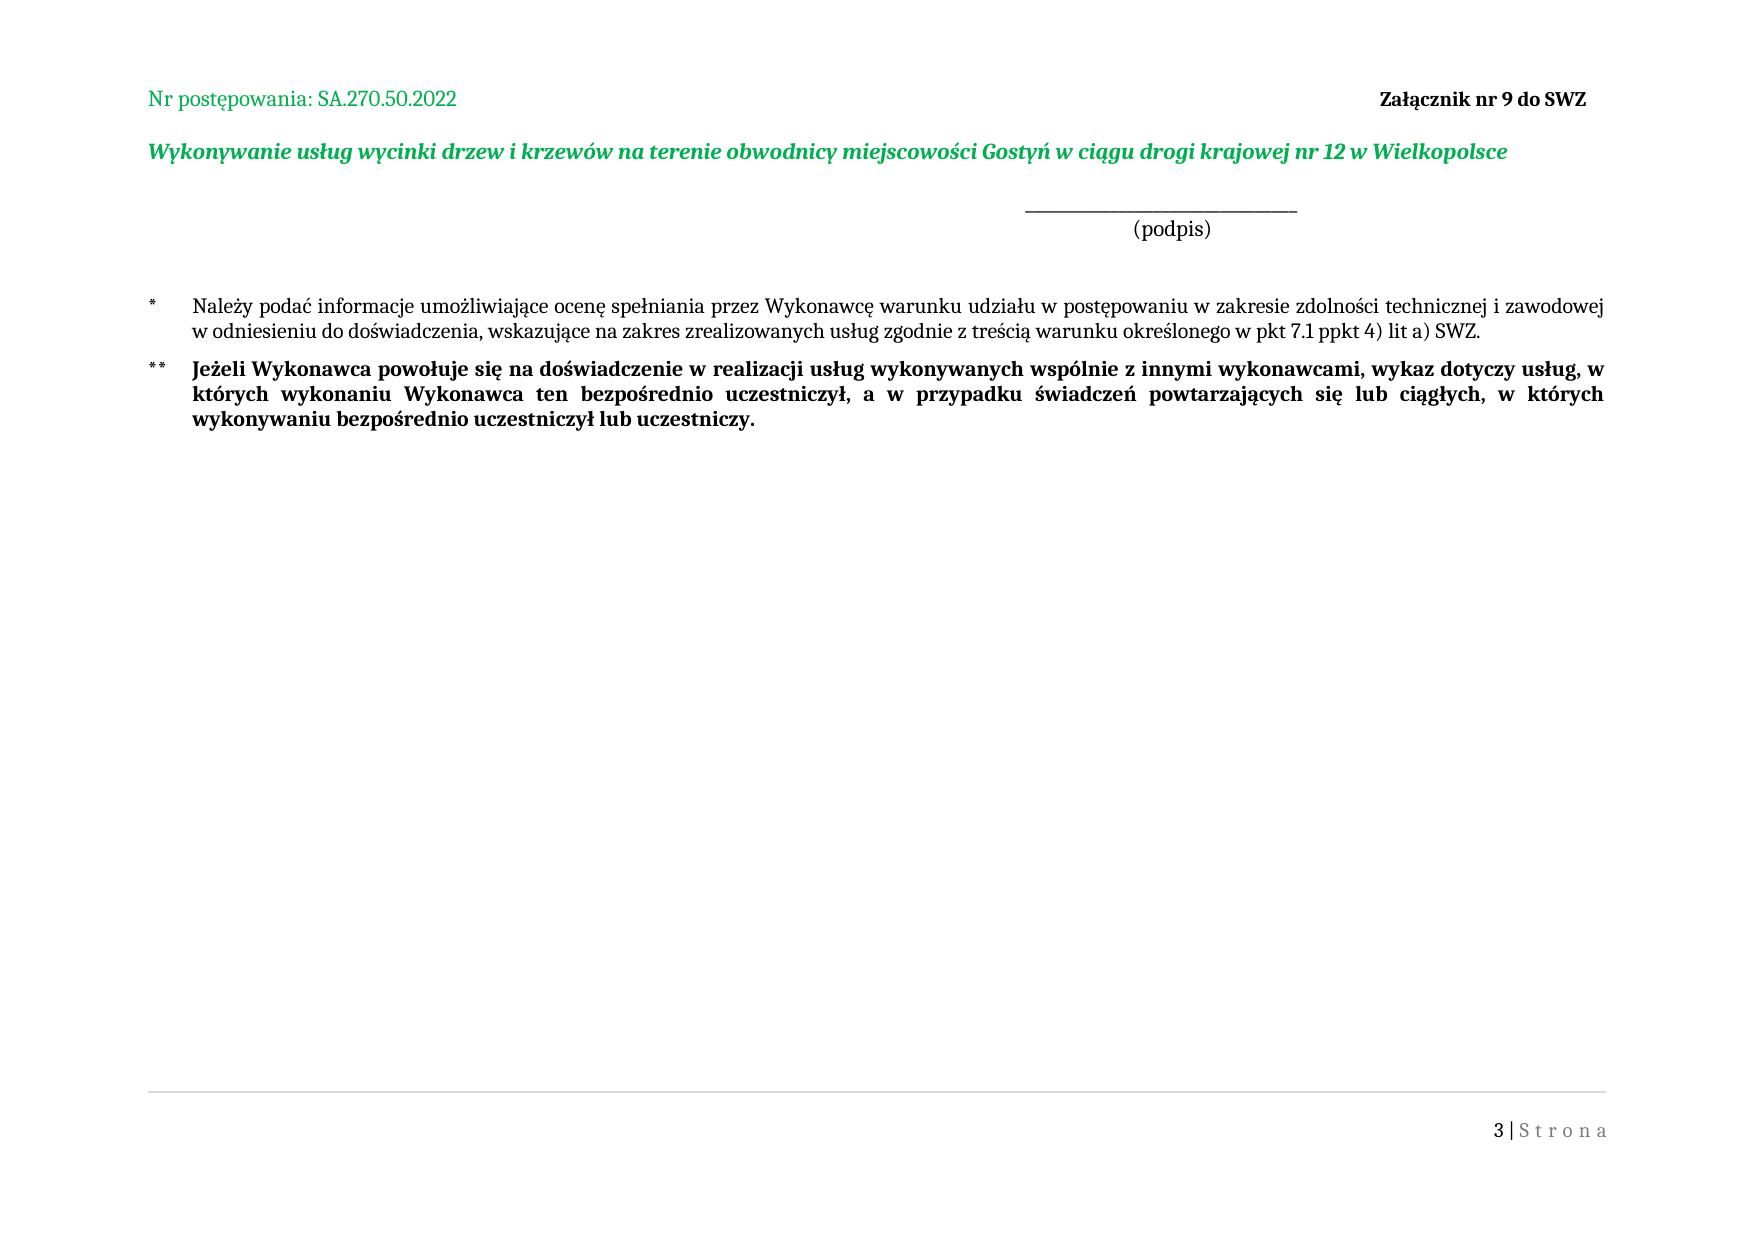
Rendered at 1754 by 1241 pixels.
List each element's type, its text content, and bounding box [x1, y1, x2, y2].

text * Należy podać informacje umożliwiające ocenę spełniania przez Wykonawcę warunku udziału w postępowaniu w zakresie zdolności technicznej i zawodowej w odniesieniu do doświadczenia, wskazujące na zakres zrealizowanych usług zgodnie z treścią warunku określonego w pkt 7.1 ppkt 4) lit a) SWZ. [148, 293, 1606, 344]
text ________________________________ (podpis) [738, 189, 1606, 242]
text ** Jeżeli Wykonawca powołuje się na doświadczenie w realizacji usług wykonywanych wspólnie z innymi wykonawcami, wykaz dotyczy usług, w których wykonaniu Wykonawca ten bezpośrednio uczestniczył, a w przypadku świadczeń powtarzających się lub ciągłych, w których wykonywaniu bezpośrednio uczestniczył lub uczestniczy. [148, 356, 1606, 432]
